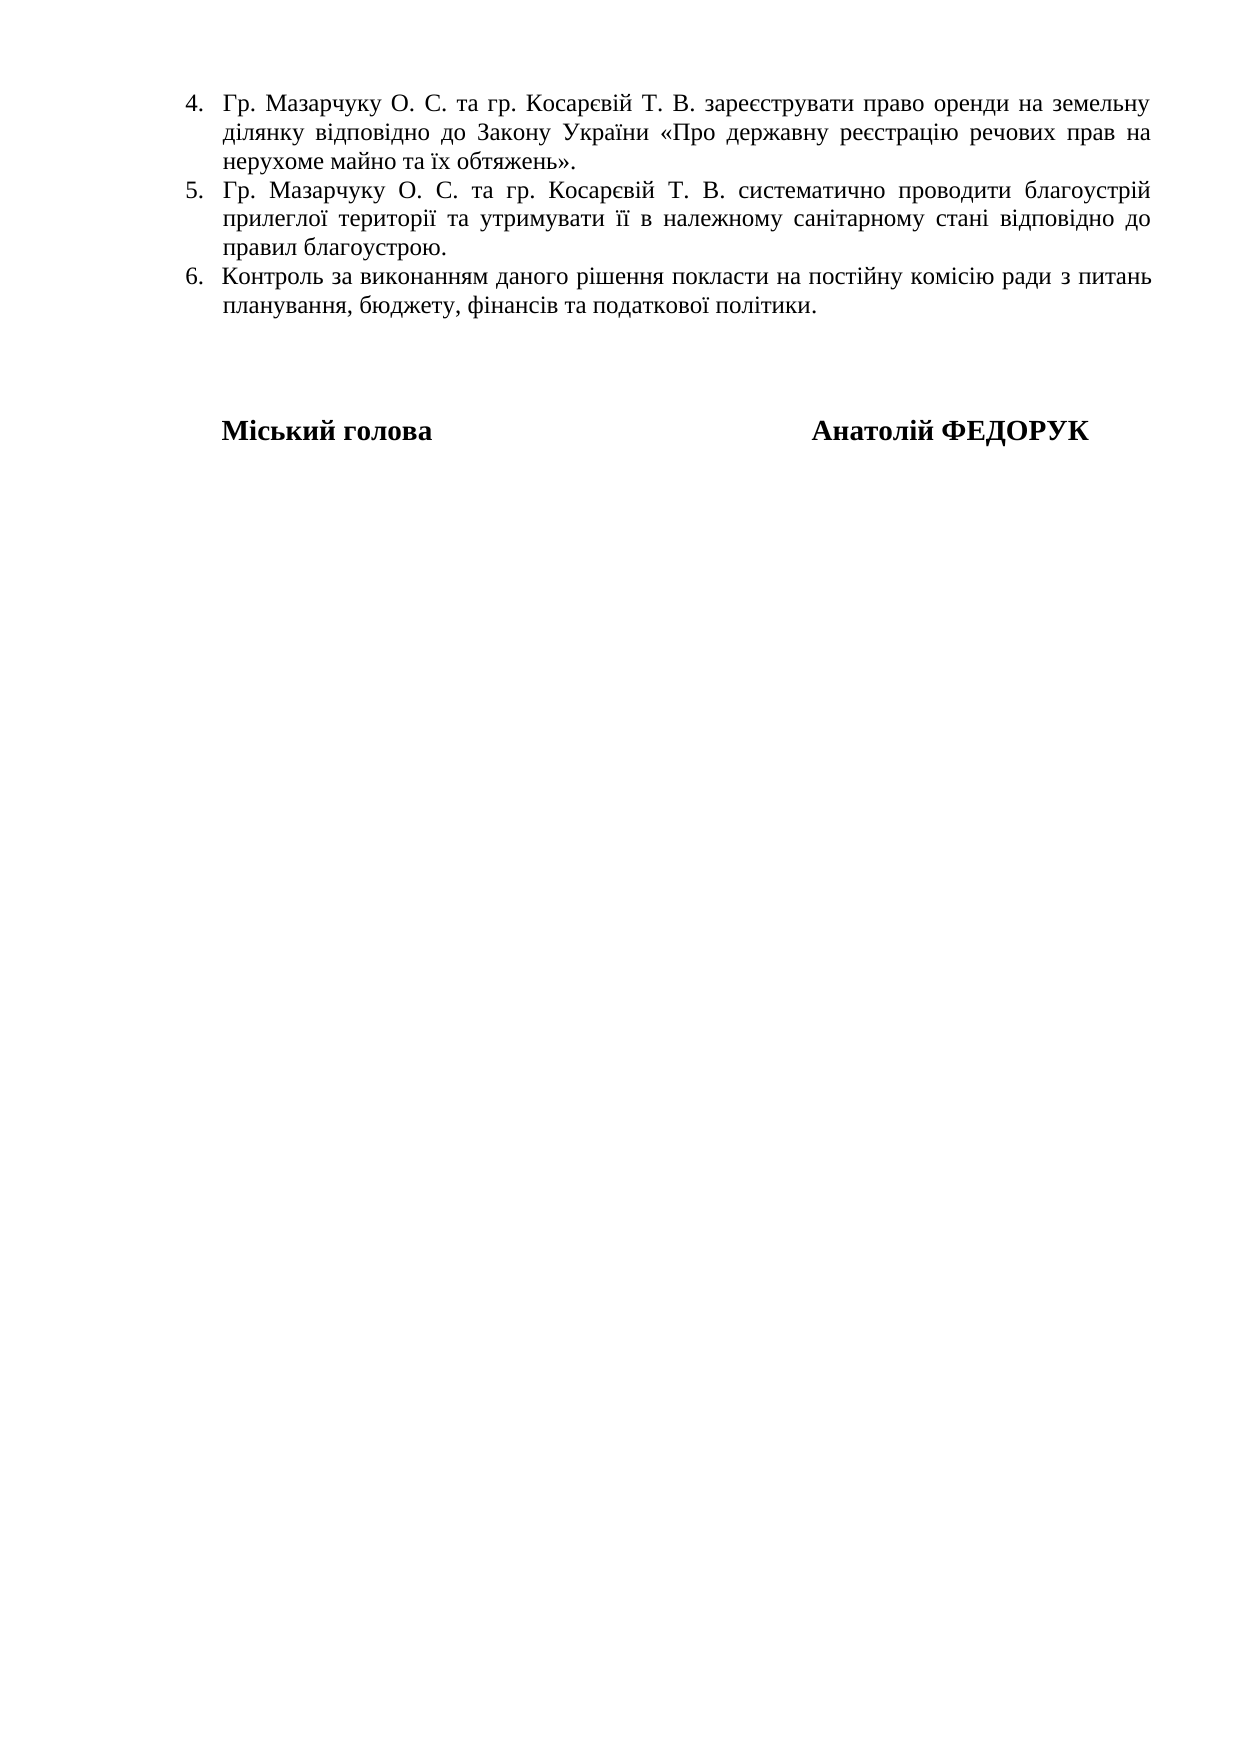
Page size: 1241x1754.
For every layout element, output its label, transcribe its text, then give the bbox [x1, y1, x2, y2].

list Контроль за виконанням даного рішення покласти на постійну комісію ради з питань планування, бюджету, фінансів та податкової політики. [185, 261, 1152, 318]
text Міський голова Анатолій ФЕДОРУК [148, 413, 1152, 446]
list Гр. Мазарчуку О. С. та гр. Косарєвій Т. В. зареєструвати право оренди на земельну ділянку відповідно до Закону України «Про державну реєстрацію речових прав на нерухоме майно та їх обтяжень». [185, 88, 1152, 175]
list Гр. Мазарчуку О. С. та гр. Косарєвій Т. В. систематично проводити благоустрій прилеглої території та утримувати її в належному санітарному стані відповідно до правил благоустрою. [185, 175, 1152, 261]
